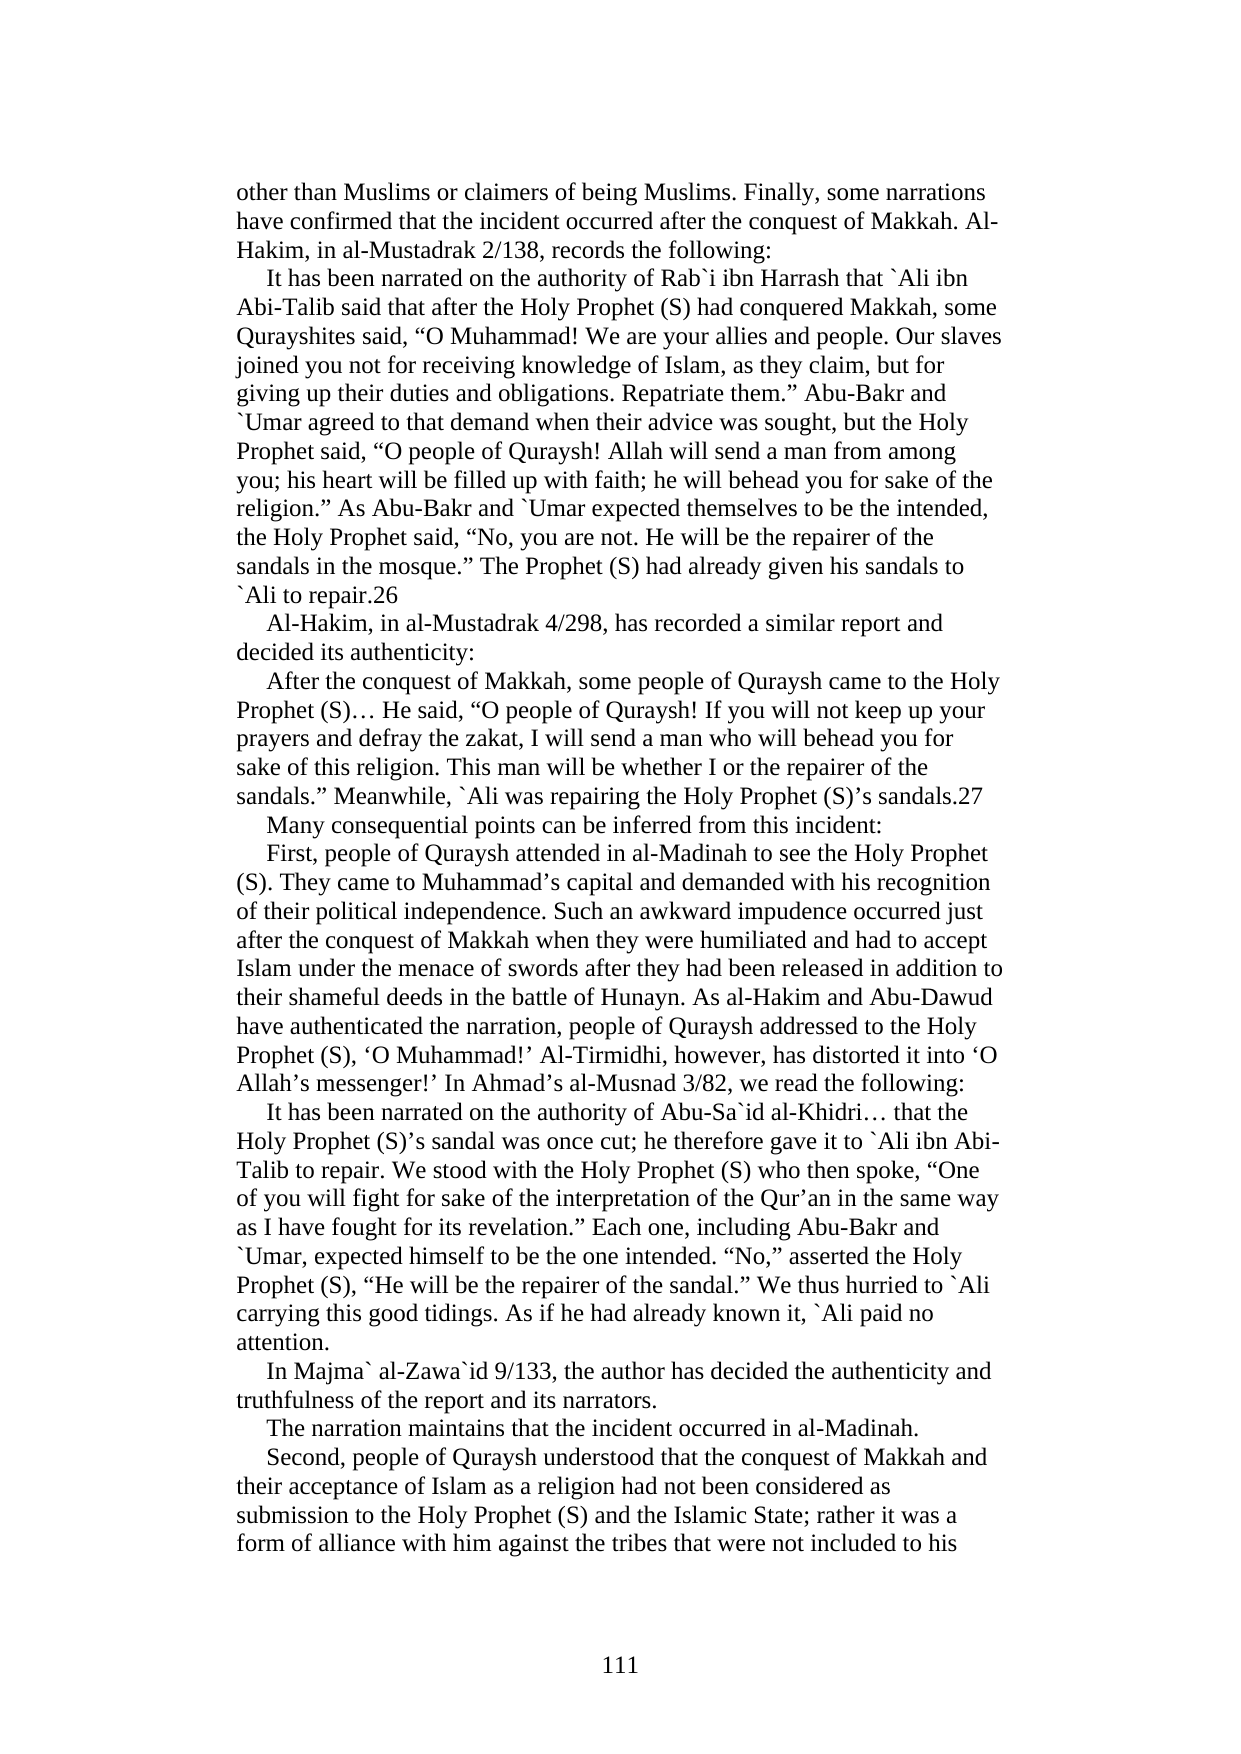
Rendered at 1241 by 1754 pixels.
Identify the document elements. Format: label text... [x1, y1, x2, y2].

text In Majma` al-Zawa`id 9/133, the author has decided the authenticity and truthfulness of the report and its narrators. [236, 1356, 1004, 1413]
text After the conquest of Makkah, some people of Quraysh came to the Holy Prophet (S)… He said, “O people of Quraysh! If you will not keep up your prayers and defray the zakat, I will send a man who will behead you for sake of this religion. This man will be whether I or the repairer of the sandals.” Meanwhile, `Ali was repairing the Holy Prophet (S)’s sandals.27 [236, 666, 1004, 810]
text The narration maintains that the incident occurred in al-Madinah. [236, 1413, 1004, 1442]
text It has been narrated on the authority of Abu-Sa`id al-Khidri… that the Holy Prophet (S)’s sandal was once cut; he therefore gave it to `Ali ibn Abi-Talib to repair. We stood with the Holy Prophet (S) who then spoke, “One of you will fight for sake of the interpretation of the Qur’an in the same way as I have fought for its revelation.” Each one, including Abu-Bakr and `Umar, expected himself to be the one intended. “No,” asserted the Holy Prophet (S), “He will be the repairer of the sandal.” We thus hurried to `Ali carrying this good tidings. As if he had already known it, `Ali paid no attention. [236, 1097, 1004, 1356]
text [236, 1442, 1004, 1557]
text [236, 177, 1004, 263]
text Al-Hakim, in al-Mustadrak 4/298, has recorded a similar report and decided its authenticity: [236, 608, 1004, 666]
text First, people of Quraysh attended in al-Madinah to see the Holy Prophet (S). They came to Muhammad’s capital and demanded with his recognition of their political independence. Such an awkward impudence occurred just after the conquest of Makkah when they were humiliated and had to accept Islam under the menace of swords after they had been released in addition to their shameful deeds in the battle of Hunayn. As al-Hakim and Abu-Dawud have authenticated the narration, people of Quraysh addressed to the Holy Prophet (S), ‘O Muhammad!’ Al-Tirmidhi, however, has distorted it into ‘O Allah’s messenger!’ In Ahmad’s al-Musnad 3/82, we read the following: [236, 838, 1004, 1097]
text It has been narrated on the authority of Rab`i ibn Harrash that `Ali ibn Abi-Talib said that after the Holy Prophet (S) had conquered Makkah, some Qurayshites said, “O Muhammad! We are your allies and people. Our slaves joined you not for receiving knowledge of Islam, as they claim, but for giving up their duties and obligations. Repatriate them.” Abu-Bakr and `Umar agreed to that demand when their advice was sought, but the Holy Prophet said, “O people of Quraysh! Allah will send a man from among you; his heart will be filled up with faith; he will behead you for sake of the religion.” As Abu-Bakr and `Umar expected themselves to be the intended, the Holy Prophet said, “No, you are not. He will be the repairer of the sandals in the mosque.” The Prophet (S) had already given his sandals to `Ali to repair.26 [236, 263, 1004, 608]
text Many consequential points can be inferred from this incident: [236, 810, 1004, 838]
